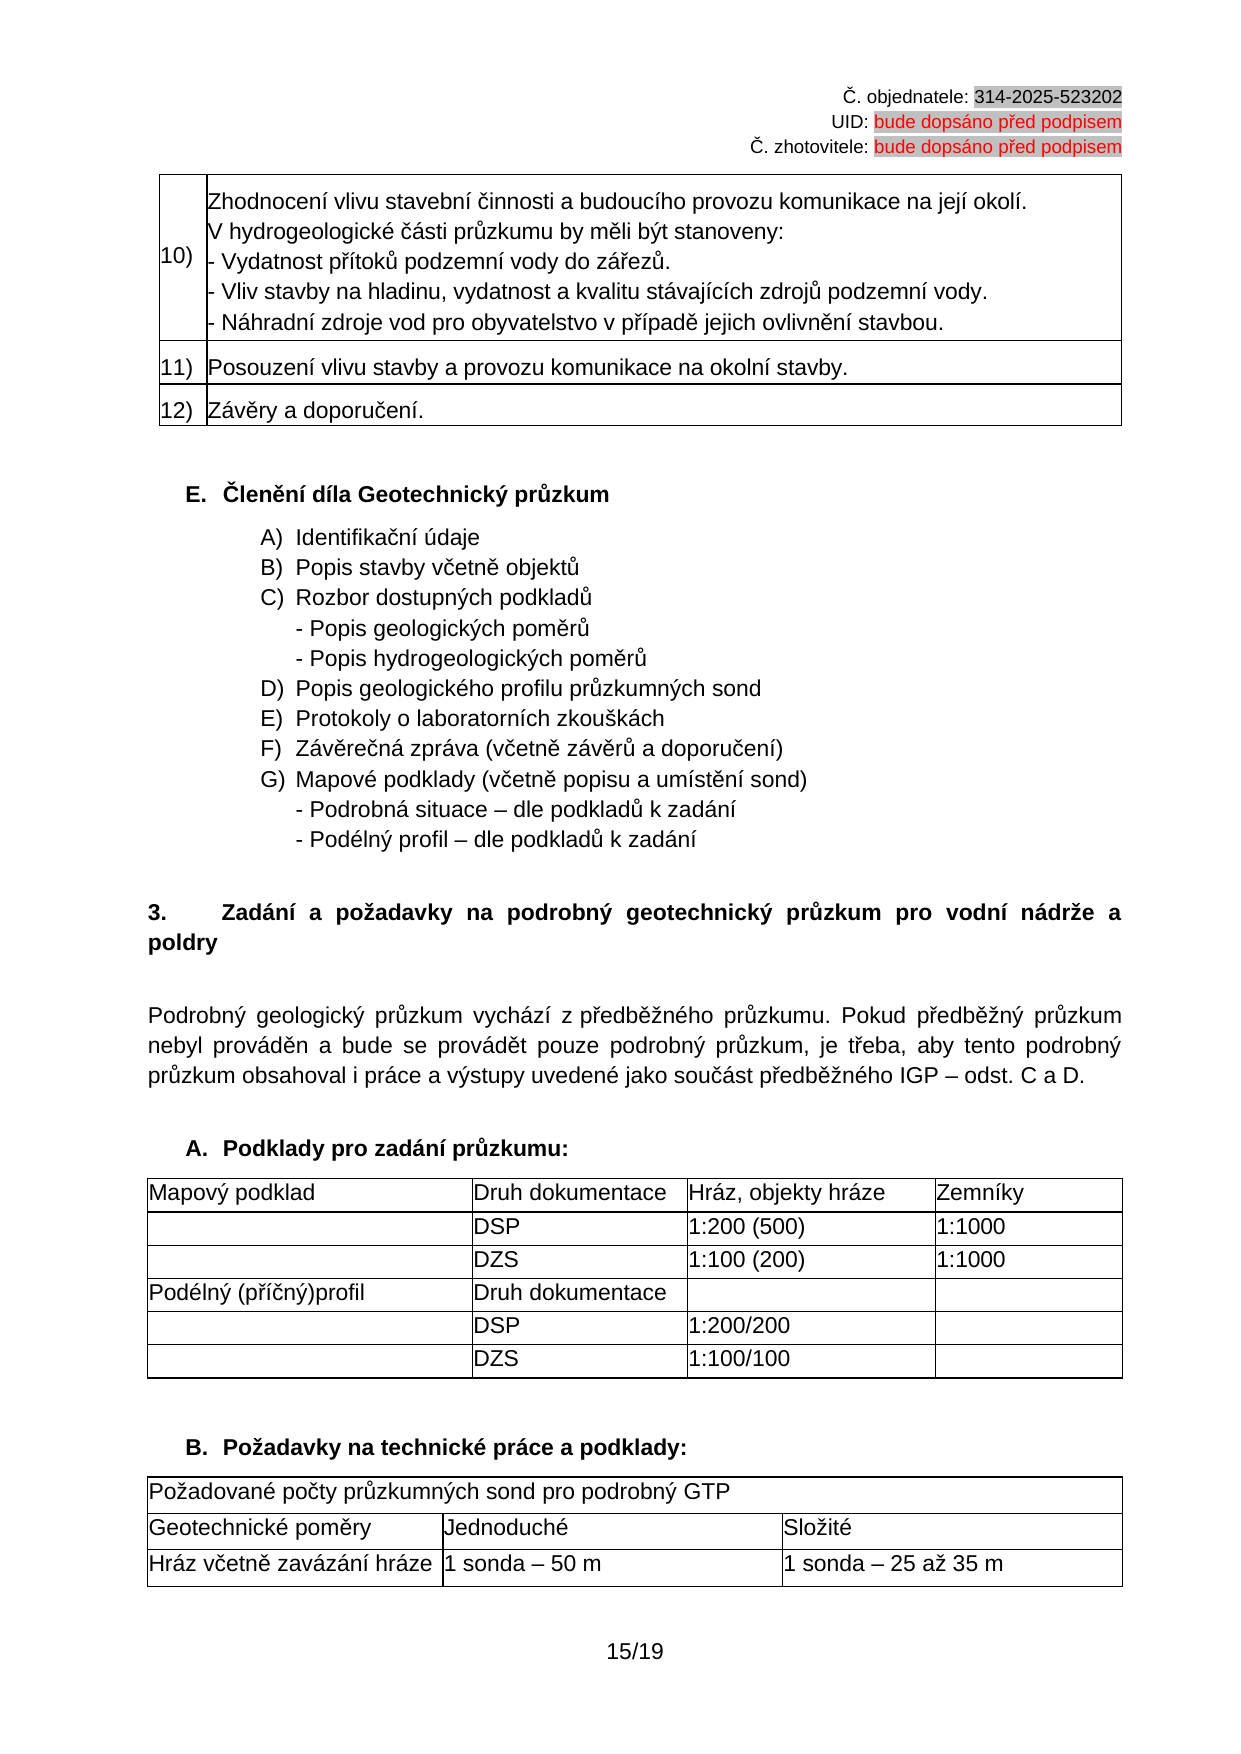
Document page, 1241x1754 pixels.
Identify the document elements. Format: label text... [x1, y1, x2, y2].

list Popis stavby včetně objektů [260, 554, 1122, 581]
table_cell [148, 1345, 472, 1377]
table_cell 12) [160, 385, 206, 425]
text Podrobný geologický průzkum vychází z předběžného průzkumu. Pokud předběžný průzkum nebyl prováděn a bude se provádět pouze podrobný průzkum, je třeba, aby tento podrobný průzkum obsahoval i práce a výstupy uvedené jako součást předběžného IGP – odst. C a D. [148, 1002, 1122, 1089]
list Členění díla Geotechnický průzkum [185, 481, 1122, 508]
table_cell DZS [473, 1246, 687, 1278]
table_cell Posouzení vlivu stavby a provozu komunikace na okolní stavby. [208, 341, 1121, 383]
table_header Druh dokumentace [473, 1179, 687, 1211]
table_cell DZS [473, 1345, 687, 1377]
list Protokoly o laboratorních zkouškách [260, 705, 1122, 732]
list Popis geologického profilu průzkumných sond [260, 675, 1122, 701]
table_cell [148, 1246, 472, 1278]
list Rozbor dostupných podkladů [260, 584, 1122, 611]
text - Podrobná situace – dle podkladů k zadání [295, 796, 1122, 822]
list Mapové podklady (včetně popisu a umístění sond) [260, 766, 1122, 792]
table_cell 1:1000 [936, 1213, 1122, 1244]
table_cell Geotechnické poměry [148, 1514, 442, 1549]
table_cell Složité [783, 1514, 1122, 1549]
table_cell [936, 1312, 1122, 1344]
table_cell DSP [473, 1312, 687, 1344]
table_cell [688, 1279, 935, 1311]
table_cell [148, 1312, 472, 1344]
table_cell [148, 1213, 472, 1244]
table_cell Hráz včetně zavázání hráze [148, 1550, 442, 1586]
table_cell DSP [473, 1213, 687, 1244]
table_header Požadované počty průzkumných sond pro podrobný GTP [148, 1478, 1122, 1513]
list Podklady pro zadání průzkumu: [185, 1135, 1122, 1162]
table_header Zemníky [936, 1179, 1122, 1211]
table_cell Jednoduché [444, 1514, 782, 1549]
text - Podélný profil – dle podkladů k zadání [295, 826, 1122, 852]
table_cell [936, 1279, 1122, 1311]
list Identifikační údaje [260, 524, 1122, 550]
table_cell Druh dokumentace [473, 1279, 687, 1311]
list Zadání a požadavky na podrobný geotechnický průzkum pro vodní nádrže a poldry [148, 899, 1122, 956]
table_header Mapový podklad [148, 1179, 472, 1211]
table_cell Závěry a doporučení. [208, 385, 1121, 425]
text - Popis geologických poměrů [295, 614, 1122, 641]
table_cell 1 sonda – 50 m [444, 1550, 782, 1586]
table_cell 10) [160, 175, 206, 340]
table_cell Podélný (příčný)profil [148, 1279, 472, 1311]
table_cell 1:1000 [936, 1246, 1122, 1278]
table_cell 1:200/200 [688, 1312, 935, 1344]
text - Popis hydrogeologických poměrů [295, 645, 1122, 671]
list Závěrečná zpráva (včetně závěrů a doporučení) [260, 735, 1122, 762]
table_cell 1:200 (500) [688, 1213, 935, 1244]
table_cell [936, 1345, 1122, 1377]
table_cell 11) [160, 341, 206, 383]
table_cell 1:100/100 [688, 1345, 935, 1377]
list Požadavky na technické práce a podklady: [185, 1434, 1122, 1460]
table_cell 1:100 (200) [688, 1246, 935, 1278]
table_cell 1 sonda – 25 až 35 m [783, 1550, 1122, 1586]
table_header Hráz, objekty hráze [688, 1179, 935, 1211]
table_cell Zhodnocení vlivu stavební činnosti a budoucího provozu komunikace na její okolí. V hydrogeologické části průzkumu by měli být stanoveny: - Vydatnost přítoků podzemní vody do zářezů. - Vliv stavby na hladinu, vydatnost a kvalitu stávajících zdrojů podzemní vody. - Náhradní zdroje vod pro obyvatelstvo v případě jejich ovlivnění stavbou. [208, 175, 1121, 340]
